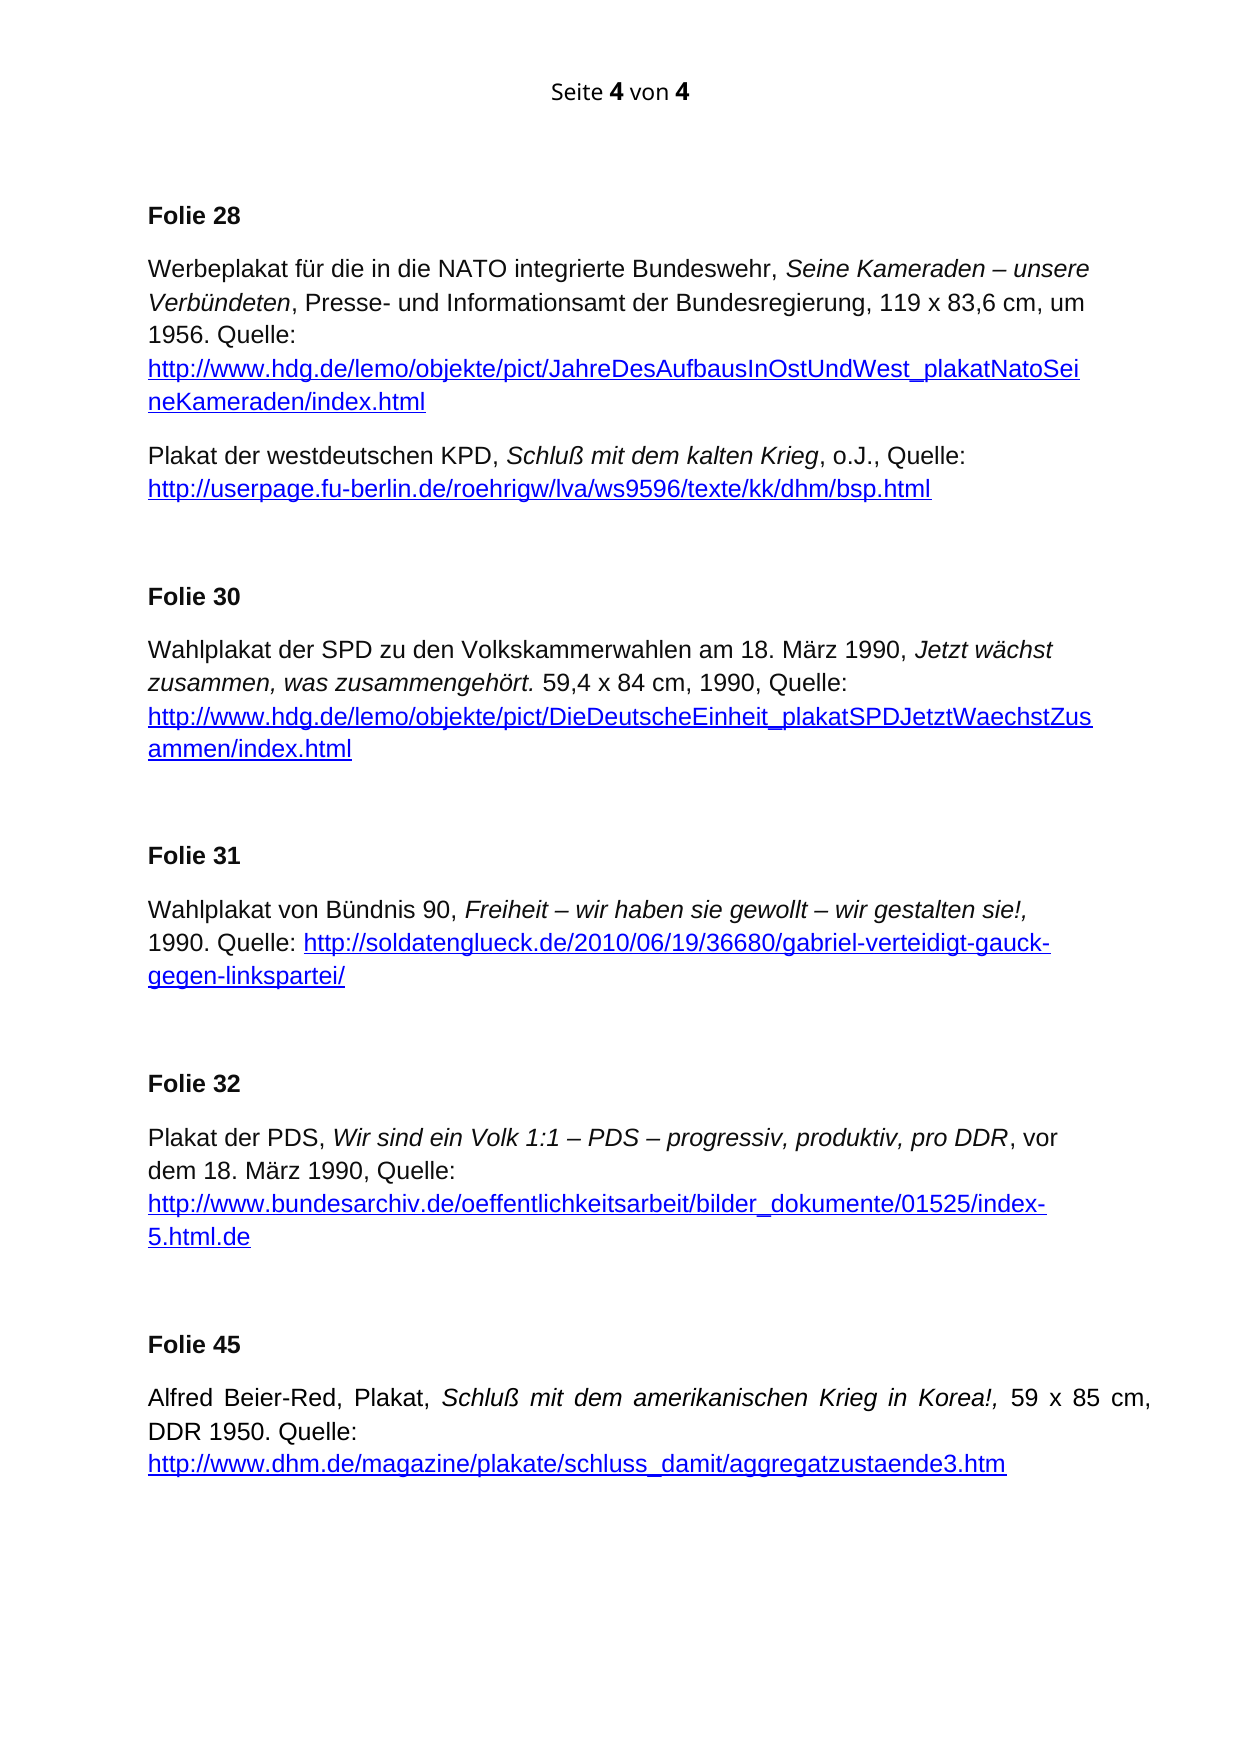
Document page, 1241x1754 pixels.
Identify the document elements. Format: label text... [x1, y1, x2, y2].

text Folie 31 [148, 841, 1093, 870]
text Folie 45 [148, 1329, 1093, 1358]
text Wahlplakat der SPD zu den Volkskammerwahlen am 18. März 1990, Jetzt wächst zusammen, was zusammengehört. 59,4 x 84 cm, 1990, Quelle: http://www.hdg.de/lemo/objekte/pict/DieDeutscheEinheit_plakatSPDJetztWaechstZusammen/index.html [148, 728, 1093, 763]
text Alfred Beier-Red, Plakat, Schluß mit dem amerikanischen Krieg in Korea!, 59 x 85 cm, DDR 1950. Quelle: [148, 1383, 1152, 1445]
text Wahlplakat von Bündnis 90, Freiheit – wir haben sie gewollt – wir gestalten sie!, 1990. Quelle: http://soldatenglueck.de/2010/06/19/36680/gabriel-verteidigt-gauck-gegen-linkspartei/ [148, 895, 1093, 990]
text Folie 28 [148, 201, 1093, 229]
text Folie 32 [148, 1069, 1093, 1098]
text Plakat der PDS, Wir sind ein Volk 1:1 – PDS – progressiv, produktiv, pro DDR, vor dem 18. März 1990, Quelle: http://www.bundesarchiv.de/oeffentlichkeitsarbeit/bilder_dokumente/01525/index-5.html.de [148, 1123, 1093, 1251]
text http://www.dhm.de/magazine/plakate/schluss_damit/aggregatzustaende3.htm [148, 1449, 1152, 1478]
text Folie 30 [148, 582, 1093, 610]
text Werbeplakat für die in die NATO integrierte Bundeswehr, Seine Kameraden – unsere Verbündeten, Presse- und Informationsamt der Bundesregierung, 119 x 83,6 cm, um 1956. Quelle: http://www.hdg.de/lemo/objekte/pict/JahreDesAufbausInOstUndWest_plakatNatoSeineKameraden/index.html [148, 254, 1093, 416]
text Plakat der westdeutschen KPD, Schluß mit dem kalten Krieg, o.J., Quelle: http://userpage.fu-berlin.de/roehrigw/lva/ws9596/texte/kk/dhm/bsp.html [148, 441, 1093, 503]
text Wahlplakat der SPD zu den Volkskammerwahlen am 18. März 1990, Jetzt wächst zusammen, was zusammengehört. 59,4 x 84 cm, 1990, Quelle: http://www.hdg.de/lemo/objekte/pict/DieDeutscheEinheit_plakatSPDJetztWaechstZusammen/index.html [148, 635, 1093, 726]
